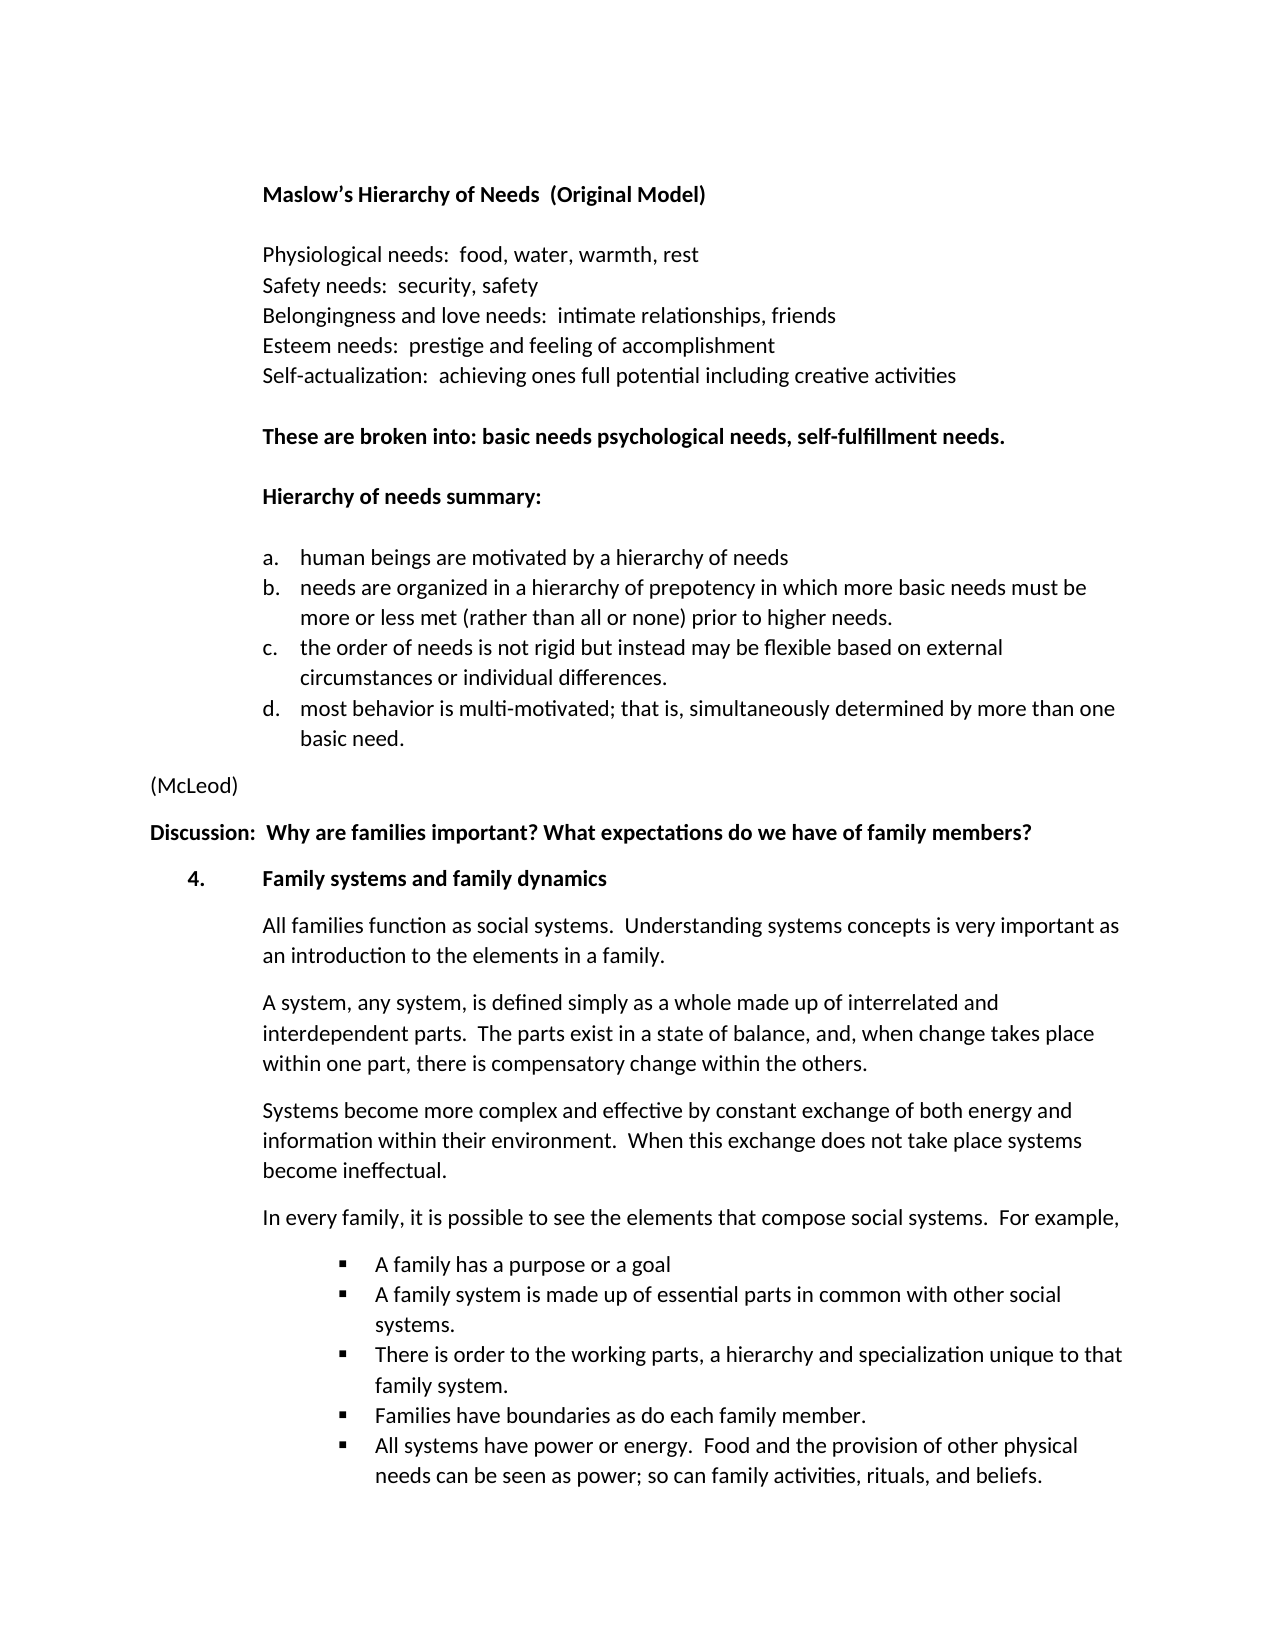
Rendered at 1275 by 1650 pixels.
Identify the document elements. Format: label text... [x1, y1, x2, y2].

text Systems become more complex and effective by constant exchange of both energy and information within their environment. When this exchange does not take place systems become ineffectual. [262, 1096, 1125, 1184]
list human beings are motivated by a hierarchy of needs [262, 543, 1125, 571]
list Maslow’s Hierarchy of Needs (Original Model) [262, 180, 1125, 208]
text 4. Family systems and family dynamics [187, 864, 1125, 893]
list most behavior is multi-motivated; that is, simultaneously determined by more than one basic need. [262, 694, 1125, 752]
list Physiological needs: food, water, warmth, rest [262, 241, 1125, 269]
text (McLeod) [150, 771, 1125, 799]
list A family system is made up of essential parts in common with other social systems. [337, 1280, 1125, 1338]
list Hierarchy of needs summary: [262, 482, 1125, 510]
list Belongingness and love needs: intimate relationships, friends [262, 301, 1125, 329]
list A family has a purpose or a goal [337, 1250, 1125, 1278]
list Self-actualization: achieving ones full potential including creative activities [262, 361, 1125, 389]
list All systems have power or energy. Food and the provision of other physical needs can be seen as power; so can family activities, rituals, and beliefs. [337, 1431, 1125, 1489]
list Families have boundaries as do each family member. [337, 1401, 1125, 1429]
text A system, any system, is defined simply as a whole made up of interrelated and interdependent parts. The parts exist in a state of balance, and, when change takes place within one part, there is compensatory change within the others. [262, 988, 1125, 1077]
list There is order to the working parts, a hierarchy and specialization unique to that family system. [337, 1341, 1125, 1399]
list These are broken into: basic needs psychological needs, self-fulfillment needs. [262, 422, 1125, 450]
list the order of needs is not rigid but instead may be flexible based on external circumstances or individual differences. [262, 633, 1125, 692]
text In every family, it is possible to see the elements that compose social systems. For example, [187, 1203, 1125, 1231]
list needs are organized in a hierarchy of prepotency in which more basic needs must be more or less met (rather than all or none) prior to higher needs. [262, 573, 1125, 631]
list Esteem needs: prestige and feeling of accomplishment [262, 331, 1125, 359]
list Safety needs: security, safety [262, 271, 1125, 299]
text All families function as social systems. Understanding systems concepts is very important as an introduction to the elements in a family. [262, 911, 1125, 970]
text Discussion: Why are families important? What expectations do we have of family members? [150, 818, 1125, 846]
